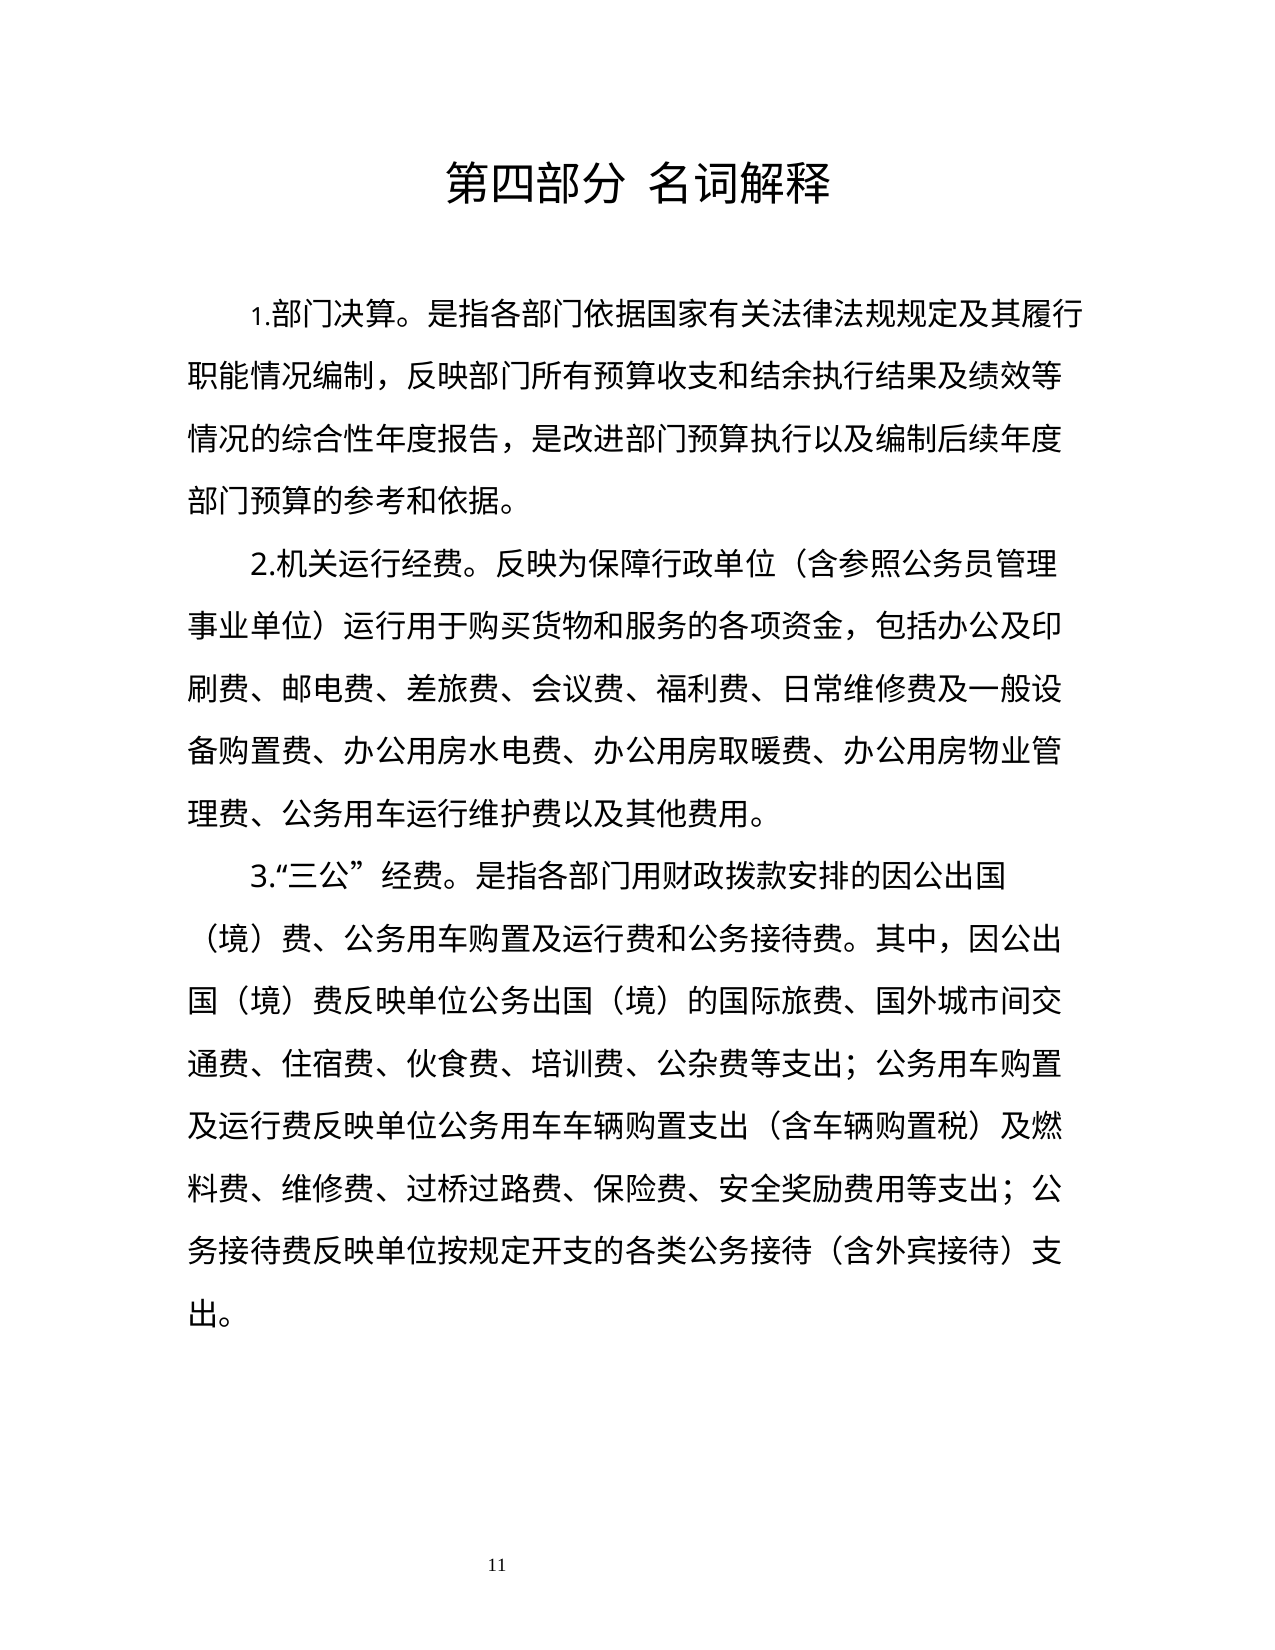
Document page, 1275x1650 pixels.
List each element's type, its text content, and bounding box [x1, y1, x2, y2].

text 3.“三公”经费。是指各部门用财政拨款安排的因公出国（境）费、公务用车购置及运行费和公务接待费。其中，因公出国（境）费反映单位公务出国（境）的国际旅费、国外城市间交通费、住宿费、伙食费、培训费、公杂费等支出；公务用车购置及运行费反映单位公务用车车辆购置支出（含车辆购置税）及燃料费、维修费、过桥过路费、保险费、安全奖励费用等支出；公务接待费反映单位按规定开支的各类公务接待（含外宾接待）支出。 [187, 837, 1087, 1337]
subtitle 第四部分 名词解释 [187, 150, 1087, 212]
text 2.机关运行经费。反映为保障行政单位（含参照公务员管理事业单位）运行用于购买货物和服务的各项资金，包括办公及印刷费、邮电费、差旅费、会议费、福利费、日常维修费及一般设备购置费、办公用房水电费、办公用房取暖费、办公用房物业管理费、公务用车运行维护费以及其他费用。 [187, 525, 1087, 837]
text 1.部门决算。是指各部门依据国家有关法律法规规定及其履行职能情况编制，反映部门所有预算收支和结余执行结果及绩效等情况的综合性年度报告，是改进部门预算执行以及编制后续年度部门预算的参考和依据。 [187, 275, 1087, 525]
